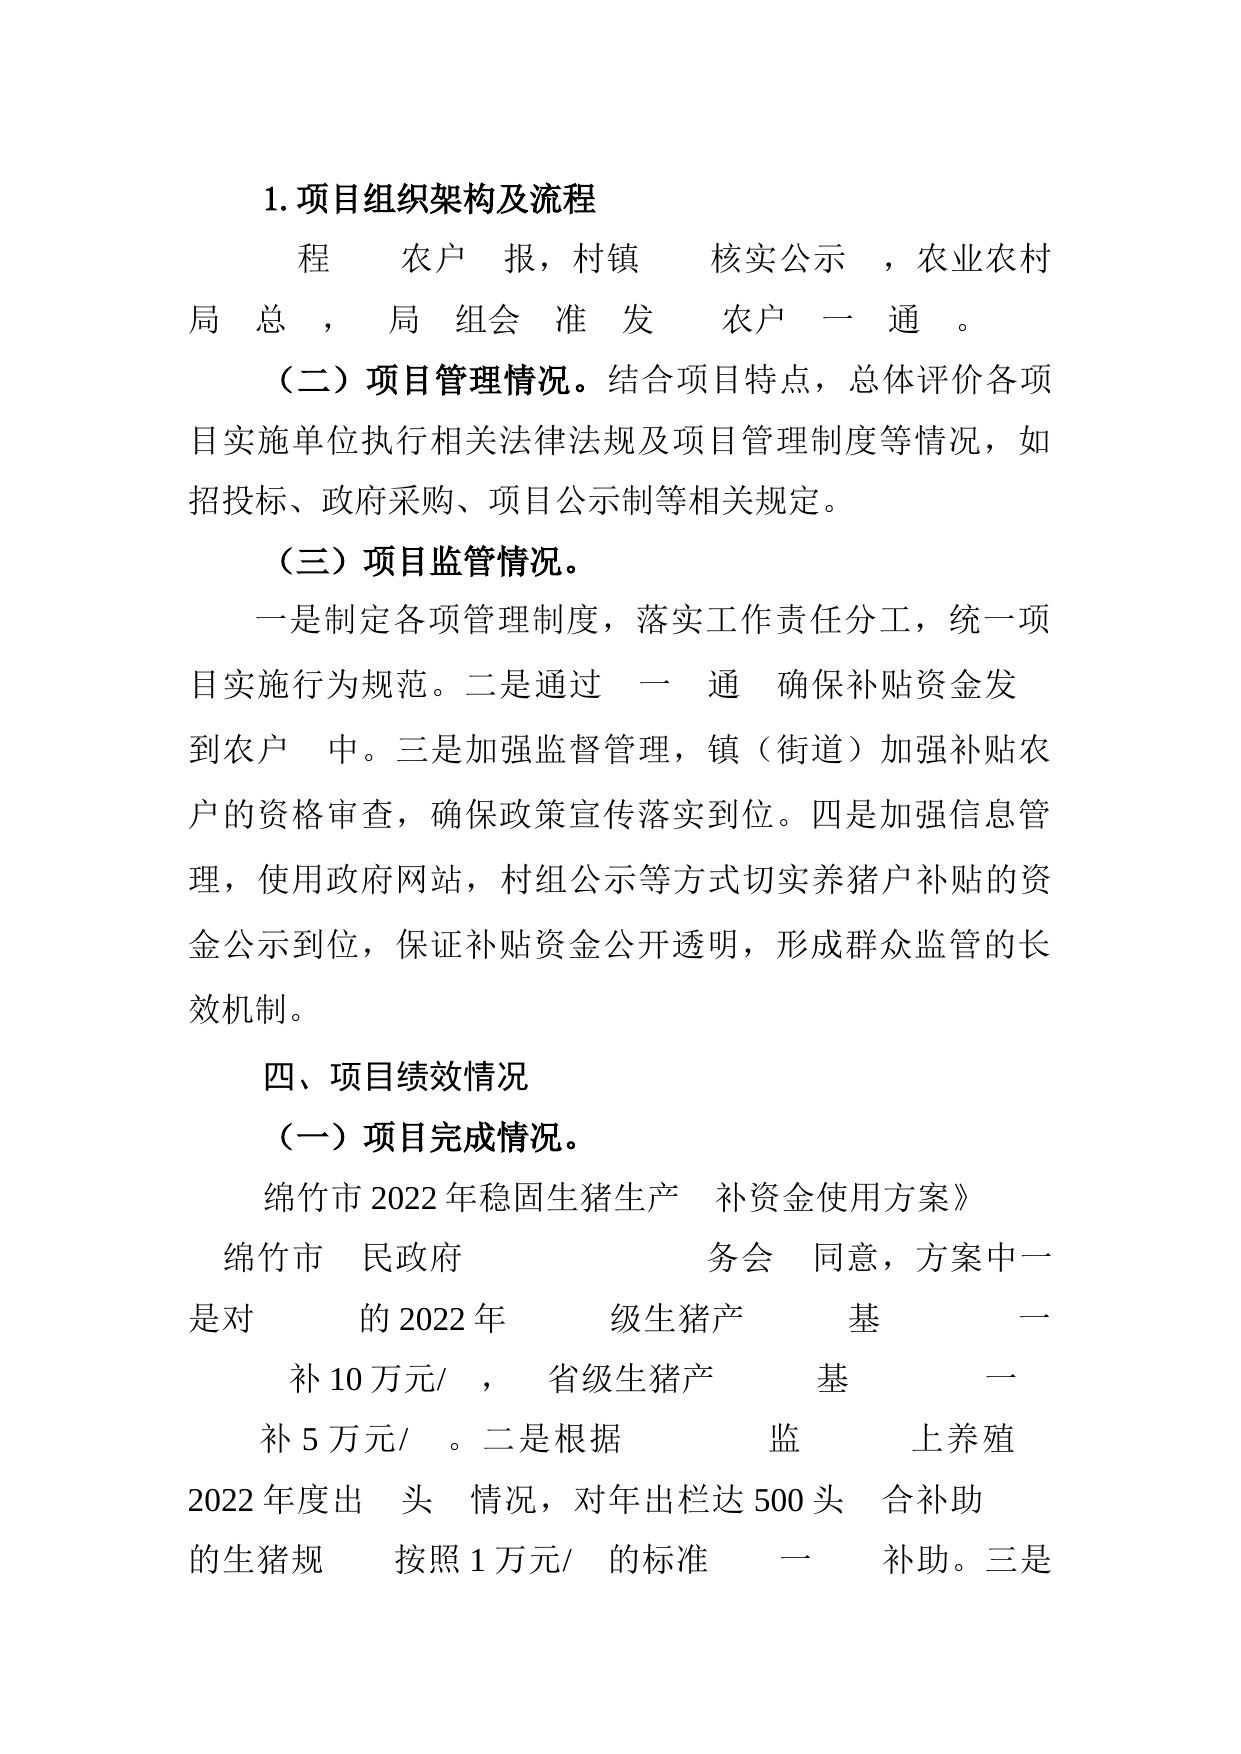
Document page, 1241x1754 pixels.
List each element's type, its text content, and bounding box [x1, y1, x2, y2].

text 流程：由农户申报，村镇初步核实公示后，农业农村局汇总后，经局党组会批准后发放至农户“一卡通”。 [187, 222, 1053, 343]
text （二）项目管理情况。结合项目特点，总体评价各项目实施单位执行相关法律法规及项目管理制度等情况，如招投标、政府采购、项目公示制等相关规定。 [187, 343, 1053, 524]
text （一）项目完成情况。 [187, 1100, 1053, 1161]
text 1.项目组织架构及流程 [187, 162, 1053, 222]
text 四、项目绩效情况 [187, 1040, 1053, 1100]
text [187, 1161, 1053, 1584]
text （三）项目监管情况。 [187, 524, 1053, 585]
text 一是制定各项管理制度，落实工作责任分工，统一项目实施行为规范。二是通过“一卡通”确保补贴资金发放到农户手中。三是加强监督管理，镇（街道）加强补贴农户的资格审查，确保政策宣传落实到位。四是加强信息管理，使用政府网站，村组公示等方式切实养猪户补贴的资金公示到位，保证补贴资金公开透明，形成群众监管的长效机制。 [187, 585, 1053, 1040]
